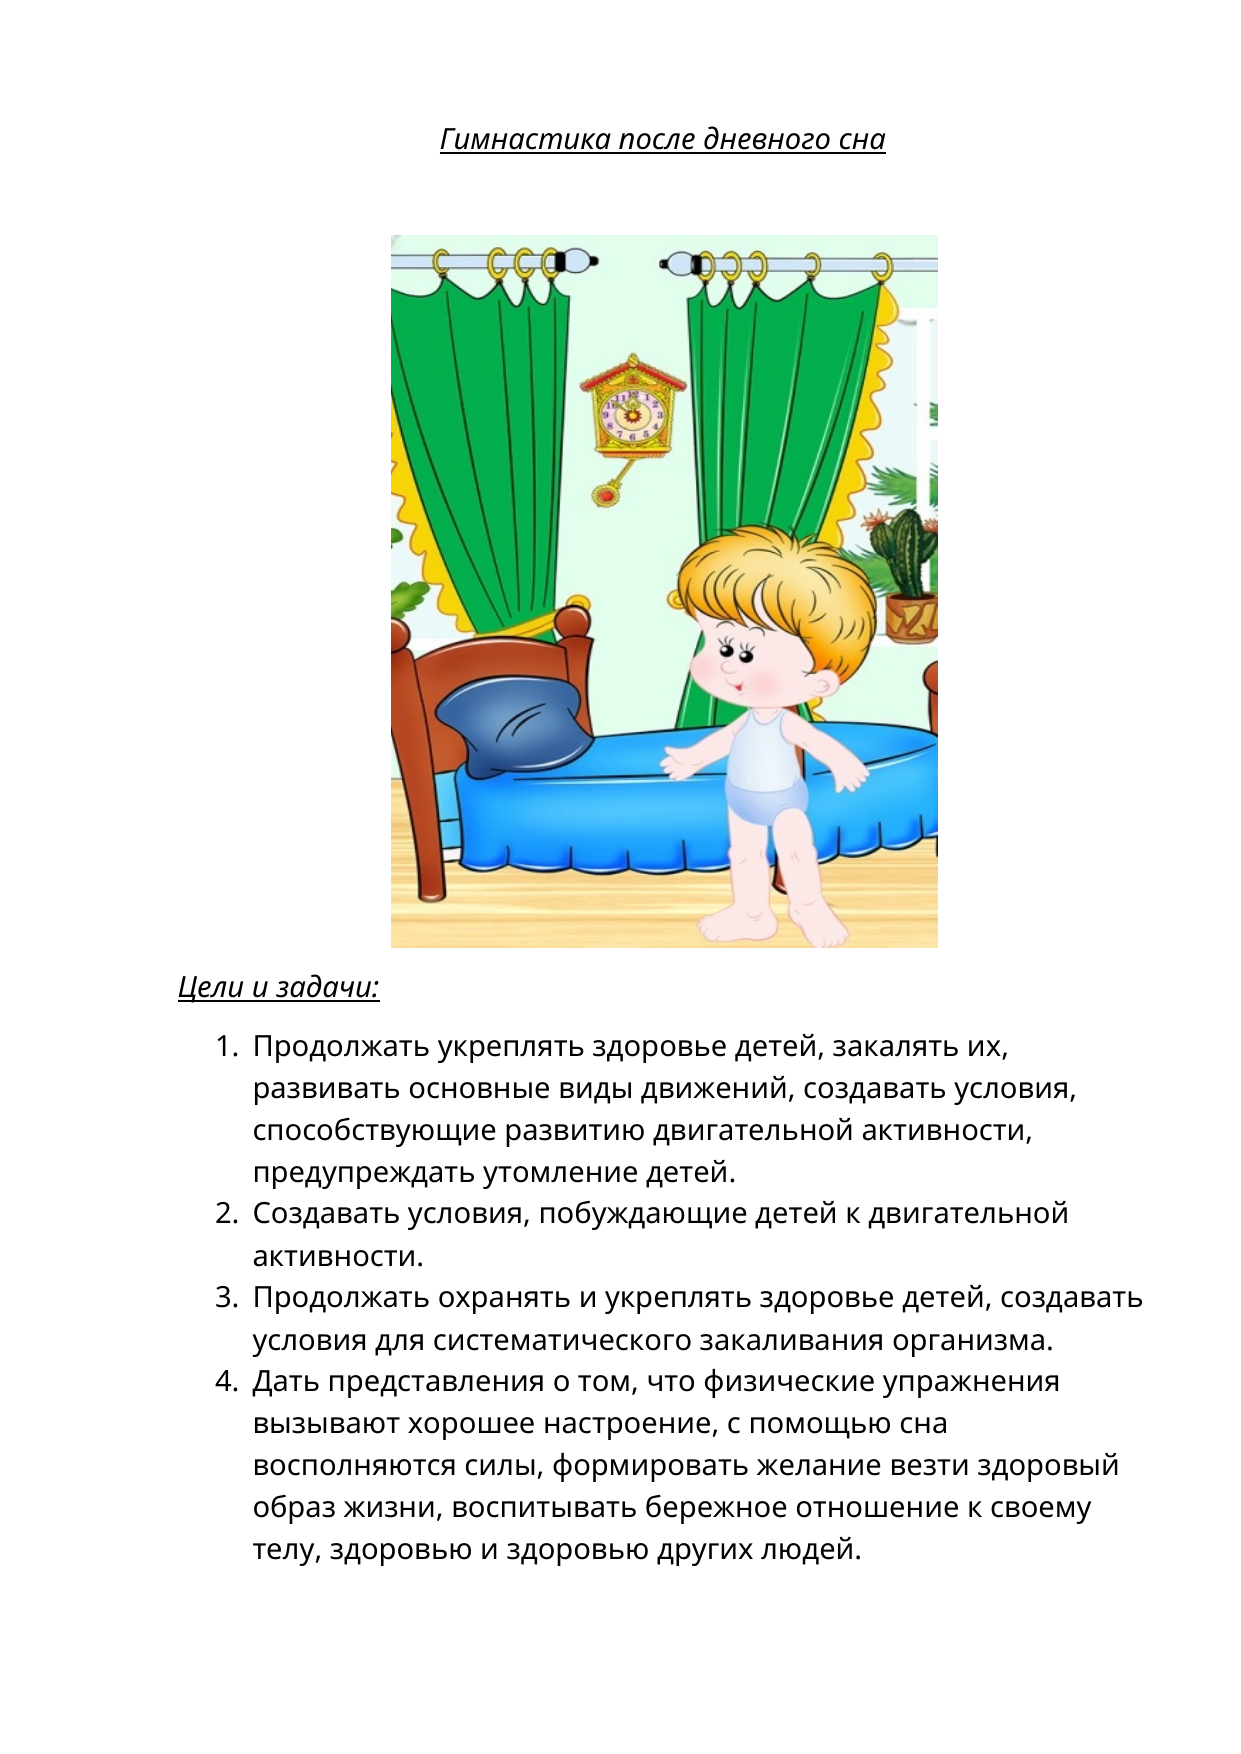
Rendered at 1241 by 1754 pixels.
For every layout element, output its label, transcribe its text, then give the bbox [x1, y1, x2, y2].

list Продолжать укреплять здоровье детей, закалять их, развивать основные виды движений, создавать условия, способствующие развитию двигательной активности, предупреждать утомление детей. [215, 1025, 1152, 1191]
list Создавать условия, побуждающие детей к двигательной активности. [215, 1193, 1152, 1274]
list Продолжать охранять и укреплять здоровье детей, создавать условия для систематического закаливания организма. [215, 1277, 1152, 1358]
text Цели и задачи: [177, 966, 1152, 1006]
picture [391, 235, 938, 948]
text Гимнастика после дневного сна [177, 118, 1152, 158]
list Дать представления о том, что физические упражнения вызывают хорошее настроение, с помощью сна восполняются силы, формировать желание везти здоровый образ жизни, воспитывать бережное отношение к своему телу, здоровью и здоровью других людей. [215, 1361, 1152, 1568]
